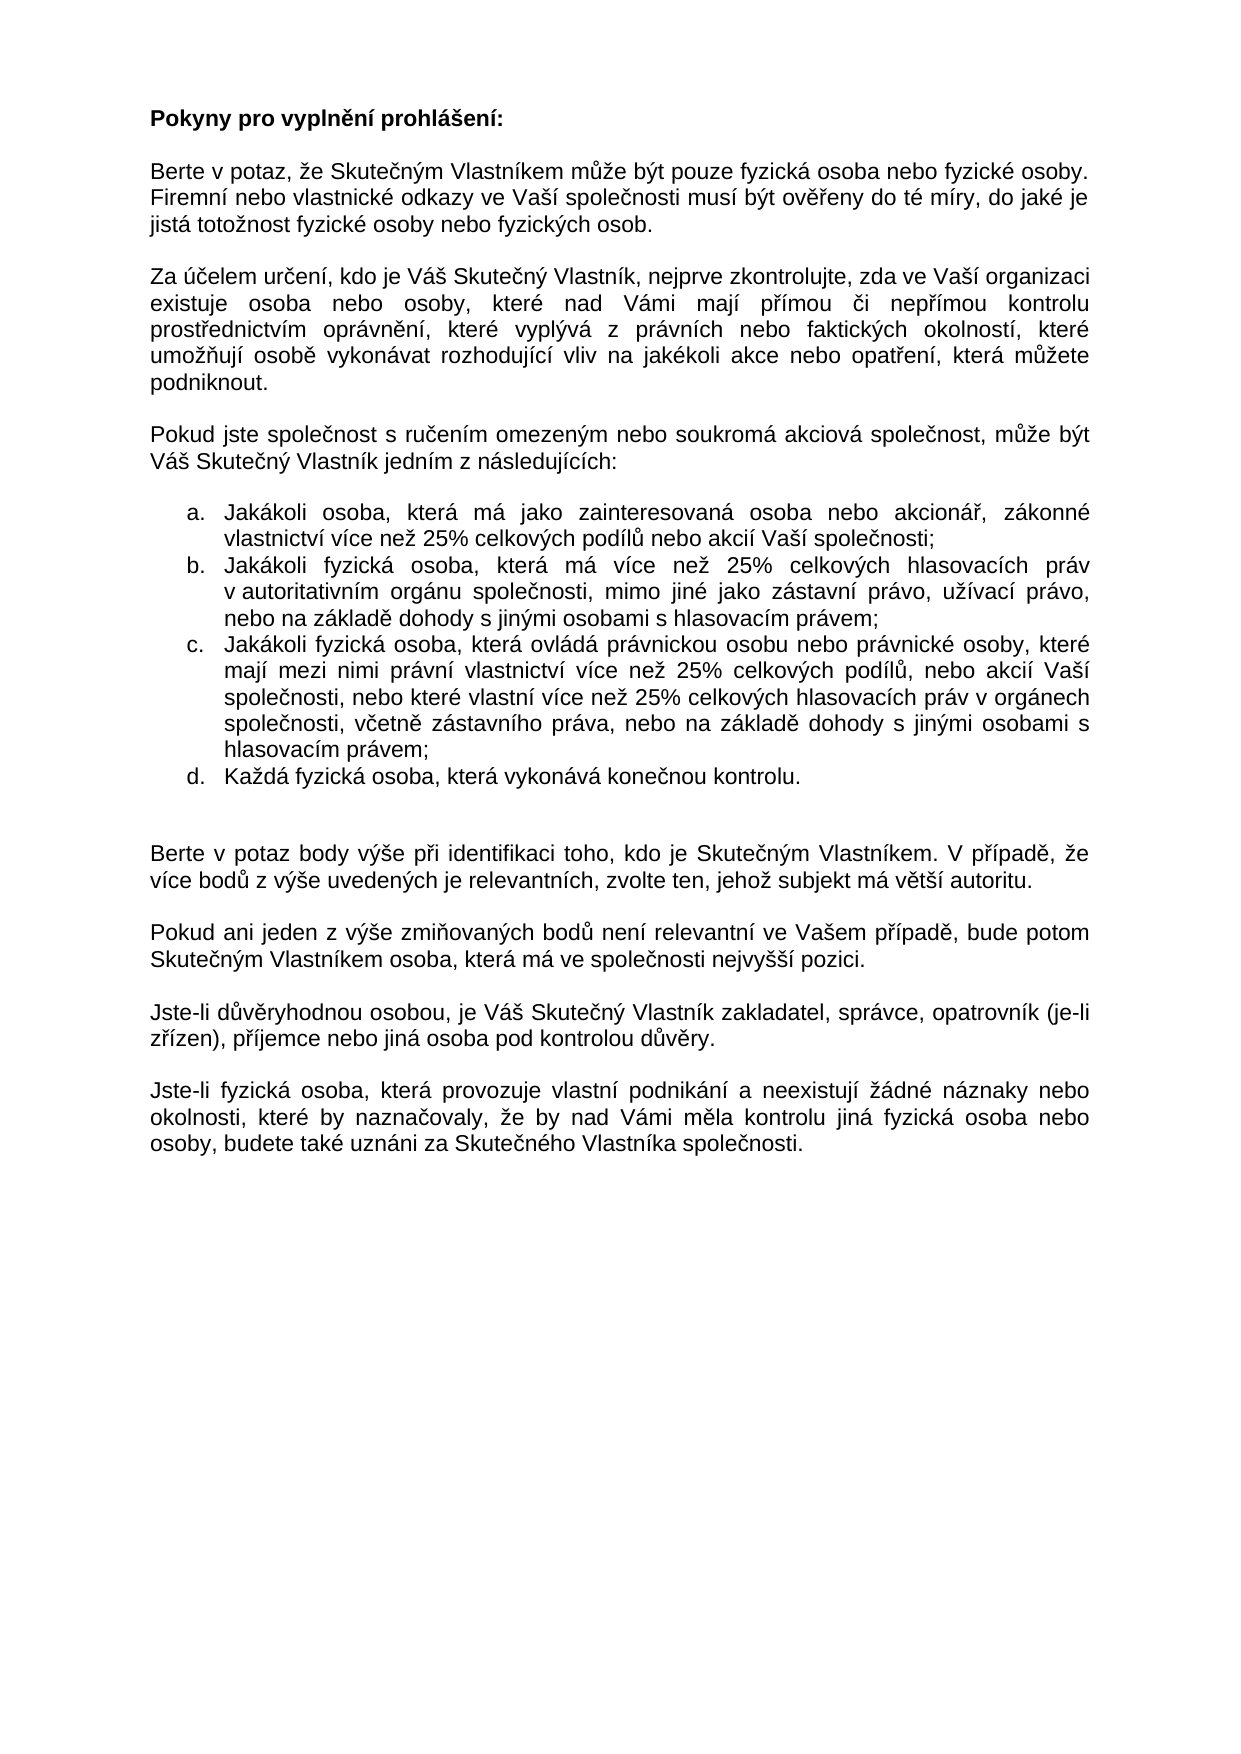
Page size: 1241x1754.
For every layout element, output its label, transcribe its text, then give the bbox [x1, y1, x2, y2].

text Berte v potaz, že Skutečným Vlastníkem může být pouze fyzická osoba nebo fyzické osoby. Firemní nebo vlastnické odkazy ve Vaší společnosti musí být ověřeny do té míry, do jaké je jistá totožnost fyzické osoby nebo fyzických osob. [150, 158, 1090, 237]
text Za účelem určení, kdo je Váš Skutečný Vlastník, nejprve zkontrolujte, zda ve Vaší organizaci existuje osoba nebo osoby, které nad Vámi mají přímou či nepřímou kontrolu prostřednictvím oprávnění, které vyplývá z právních nebo faktických okolností, které umožňují osobě vykonávat rozhodující vliv na jakékoli akce nebo opatření, která můžete podniknout. [150, 263, 1090, 395]
text Pokud ani jeden z výše zmiňovaných bodů není relevantní ve Vašem případě, bude potom Skutečným Vlastníkem osoba, která má ve společnosti nejvyšší pozici. [150, 919, 1090, 972]
text Berte v potaz body výše při identifikaci toho, kdo je Skutečným Vlastníkem. V případě, že více bodů z výše uvedených je relevantních, zvolte ten, jehož subjekt má větší autoritu. [150, 840, 1090, 893]
list Každá fyzická osoba, která vykonává konečnou kontrolu. [186, 763, 1090, 789]
text Pokud jste společnost s ručením omezeným nebo soukromá akciová společnost, může být Váš Skutečný Vlastník jedním z následujících: [150, 421, 1090, 474]
text Pokyny pro vyplnění prohlášení: [150, 105, 1090, 131]
text Jste-li fyzická osoba, která provozuje vlastní podnikání a neexistují žádné náznaky nebo okolnosti, které by naznačovaly, že by nad Vámi měla kontrolu jiná fyzická osoba nebo osoby, budete také uznáni za Skutečného Vlastníka společnosti. [150, 1077, 1090, 1157]
list Jakákoli fyzická osoba, která má více než 25% celkových hlasovacích práv v autoritativním orgánu společnosti, mimo jiné jako zástavní právo, užívací právo, nebo na základě dohody s jinými osobami s hlasovacím právem; [186, 552, 1090, 631]
text Jste-li důvěryhodnou osobou, je Váš Skutečný Vlastník zakladatel, správce, opatrovník (je-li zřízen), příjemce nebo jiná osoba pod kontrolou důvěry. [150, 998, 1090, 1051]
list Jakákoli fyzická osoba, která ovládá právnickou osobu nebo právnické osoby, které mají mezi nimi právní vlastnictví více než 25% celkových podílů, nebo akcií Vaší společnosti, nebo které vlastní více než 25% celkových hlasovacích práv v orgánech společnosti, včetně zástavního práva, nebo na základě dohody s jinými osobami s hlasovacím právem; [186, 631, 1090, 763]
list Jakákoli osoba, která má jako zainteresovaná osoba nebo akcionář, zákonné vlastnictví více než 25% celkových podílů nebo akcií Vaší společnosti; [186, 499, 1090, 552]
